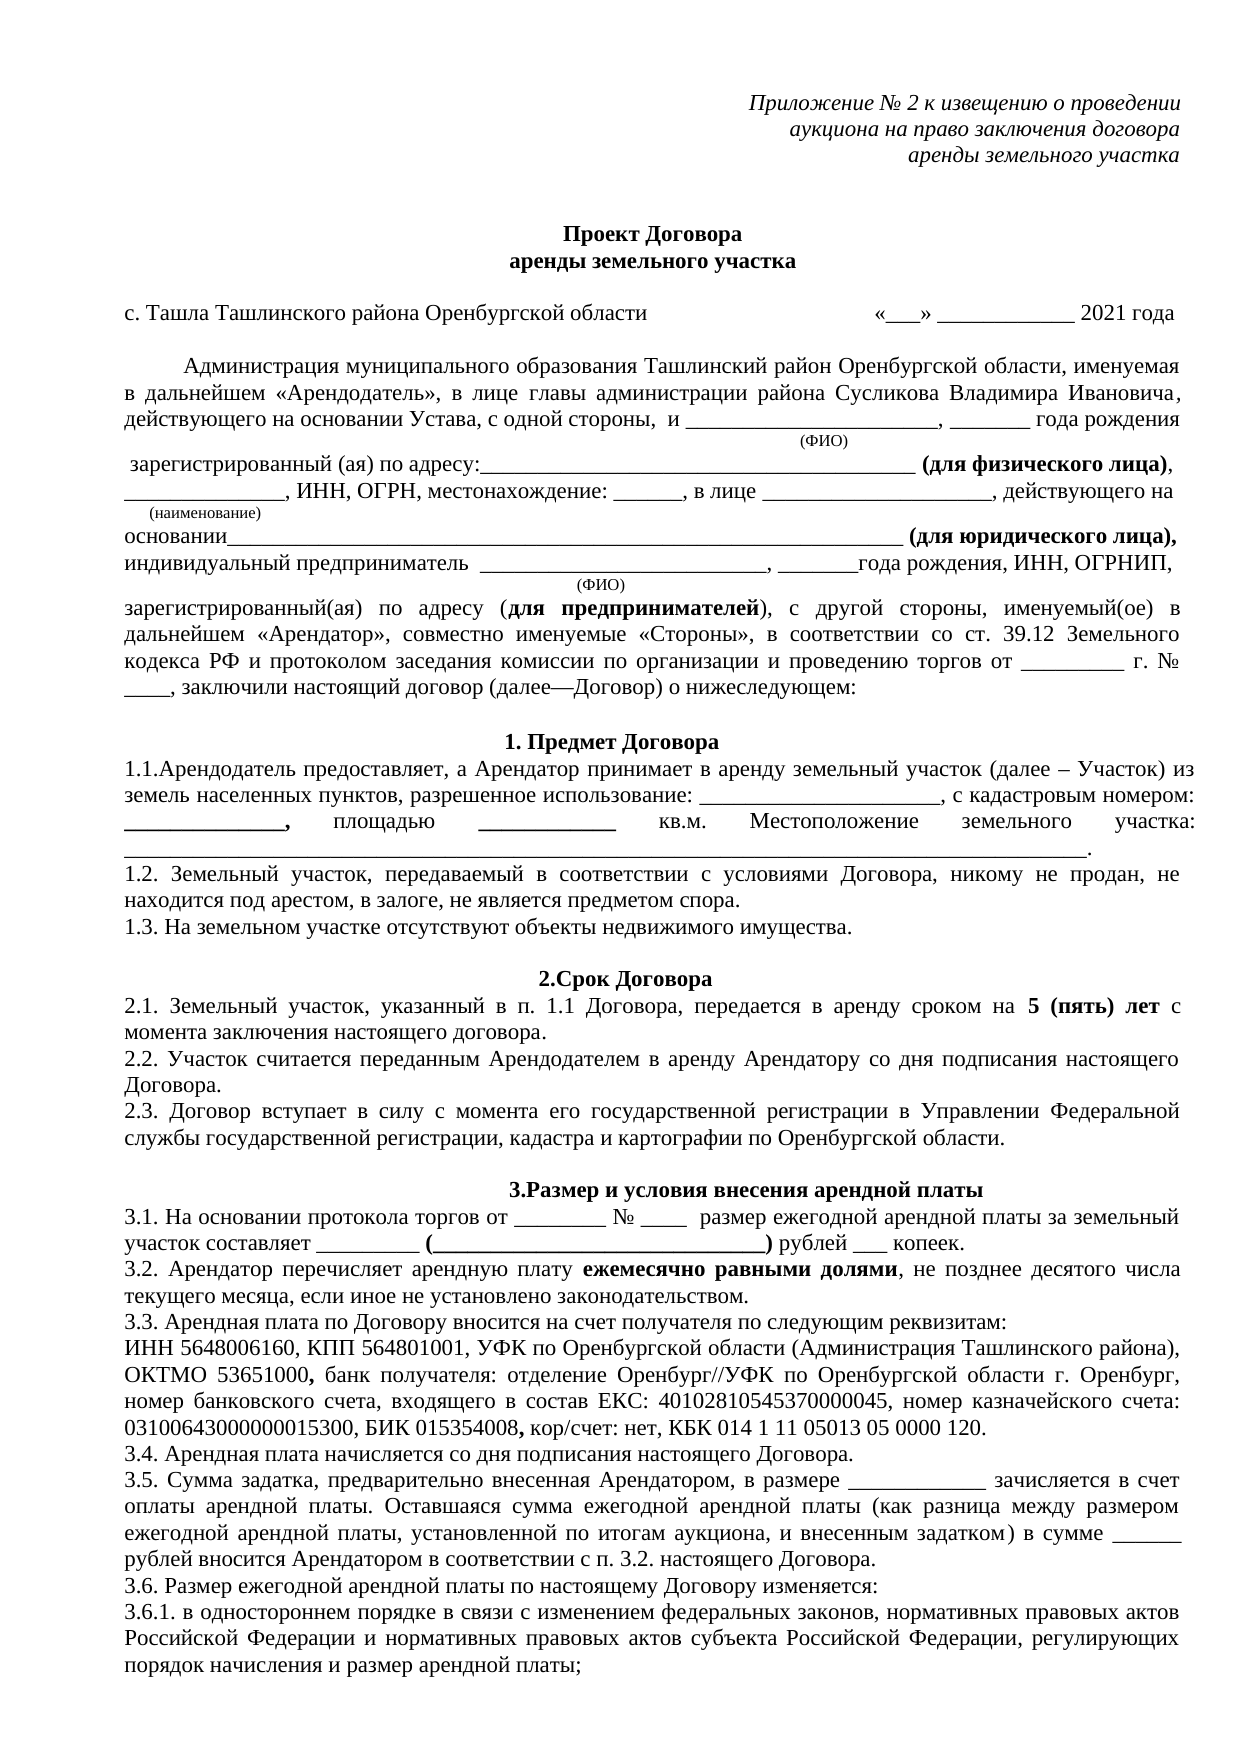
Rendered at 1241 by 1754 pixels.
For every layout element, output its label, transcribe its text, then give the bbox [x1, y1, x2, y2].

text 3.6.1. в одностороннем порядке в связи с изменением федеральных законов, нормативных правовых актов Российской Федерации и нормативных правовых актов субъекта Российской Федерации, регулирующих порядок начисления и размер арендной платы; [124, 1598, 1181, 1677]
list 3.Размер и условия внесения арендной платы [124, 1176, 1181, 1203]
text 3.5. Сумма задатка, предварительно внесенная Арендатором, в размере ____________ зачисляется в счет оплаты арендной платы. Оставшаяся сумма ежегодной арендной платы (как разница между размером ежегодной арендной платы, установленной по итогам аукциона, и внесенным задатком) в сумме ______ рублей вносится Арендатором в соответствии с п. 3.2. настоящего Договора. [124, 1466, 1181, 1572]
title Проект Договора [124, 220, 1181, 247]
text аренды земельного участка [124, 141, 1181, 168]
text 3.3. Арендная плата по Договору вносится на счет получателя по следующим реквизитам: [124, 1308, 1181, 1334]
text 1.3. На земельном участке отсутствуют объекты недвижимого имущества. [124, 913, 1181, 939]
text 2.Срок Договора [349, 966, 1181, 992]
text ______________, ИНН, ОГРН, местонахождение: ______, в лице ____________________, действующего на [124, 477, 1181, 503]
text зарегистрированный (ая) по адресу:______________________________________ (для физического лица), [124, 450, 1181, 477]
text (ФИО) [124, 431, 1181, 450]
text 1.2. Земельный участок, передаваемый в соответствии с условиями Договора, никому не продан, не находится под арестом, в залоге, не является предметом спора. [124, 860, 1181, 913]
text 1.1.Арендодатель предоставляет, а Арендатор принимает в аренду земельный участок (далее – Участок) из земель населенных пунктов, разрешенное использование: _____________________, с кадастровым номером: ______________, площадью ____________ кв.м. Местоположение земельного участка: ____________________________________________________________________________________. [124, 755, 1196, 860]
text зарегистрированный(ая) по адресу (для предпринимателей), с другой стороны, именуемый(ое) в дальнейшем «Арендатор», совместно именуемые «Стороны», в соответствии со ст. 39.12 Земельного кодекса РФ и протоколом заседания комиссии по организации и проведению торгов от _________ г. № ____, заключили настоящий договор (далее—Договор) о нижеследующем: [124, 594, 1181, 699]
text 3.4. Арендная плата начисляется со дня подписания настоящего Договора. [124, 1440, 1181, 1466]
text (наименование) [124, 503, 1181, 522]
text 1. Предмет Договора [349, 728, 1181, 755]
text ИНН 5648006160, КПП 564801001, УФК по Оренбургской области (Администрация Ташлинского района), ОКТМО 53651000, банк получателя: отделение Оренбург//УФК по Оренбургской области г. Оренбург, номер банковского счета, входящего в состав ЕКС: 40102810545370000045, номер казначейского счета: 03100643000000015300, БИК 015354008, кор/счет: нет, КБК 014 1 11 05013 05 0000 120. [124, 1334, 1181, 1440]
text основании___________________________________________________________ (для юридического лица), [124, 522, 1181, 549]
text с. Ташла Ташлинского района Оренбургской области «___» ____________ 2021 года [124, 299, 1181, 326]
text Приложение № 2 к извещению о проведении [124, 89, 1181, 115]
text (ФИО) [124, 575, 1181, 594]
text 3.2. Арендатор перечисляет арендную плату ежемесячно равными долями, не позднее десятого числа текущего месяца, если иное не установлено законодательством. [124, 1255, 1181, 1308]
text 2.1. Земельный участок, указанный в п. 1.1 Договора, передается в аренду сроком на 5 (пять) лет с момента заключения настоящего договора. [124, 992, 1181, 1044]
text аукциона на право заключения договора [124, 115, 1181, 141]
text 2.3. Договор вступает в силу с момента его государственной регистрации в Управлении Федеральной службы государственной регистрации, кадастра и картографии по Оренбургской области. [124, 1097, 1181, 1150]
text Администрация муниципального образования Ташлинский район Оренбургской области, именуемая в дальнейшем «Арендодатель», в лице главы администрации района Сусликова Владимира Ивановича, действующего на основании Устава, с одной стороны, и ______________________, _______ года рождения [124, 352, 1181, 431]
title аренды земельного участка [124, 247, 1181, 273]
text индивидуальный предприниматель _________________________, _______года рождения, ИНН, ОГРНИП, [124, 549, 1181, 575]
text 3.1. На основании протокола торгов от ________ № ____ размер ежегодной арендной платы за земельный участок составляет _________ (_____________________________) рублей ___ копеек. [124, 1203, 1181, 1255]
text 2.2. Участок считается переданным Арендодателем в аренду Арендатору со дня подписания настоящего Договора. [124, 1044, 1181, 1097]
text 3.6. Размер ежегодной арендной платы по настоящему Договору изменяется: [124, 1572, 1181, 1598]
